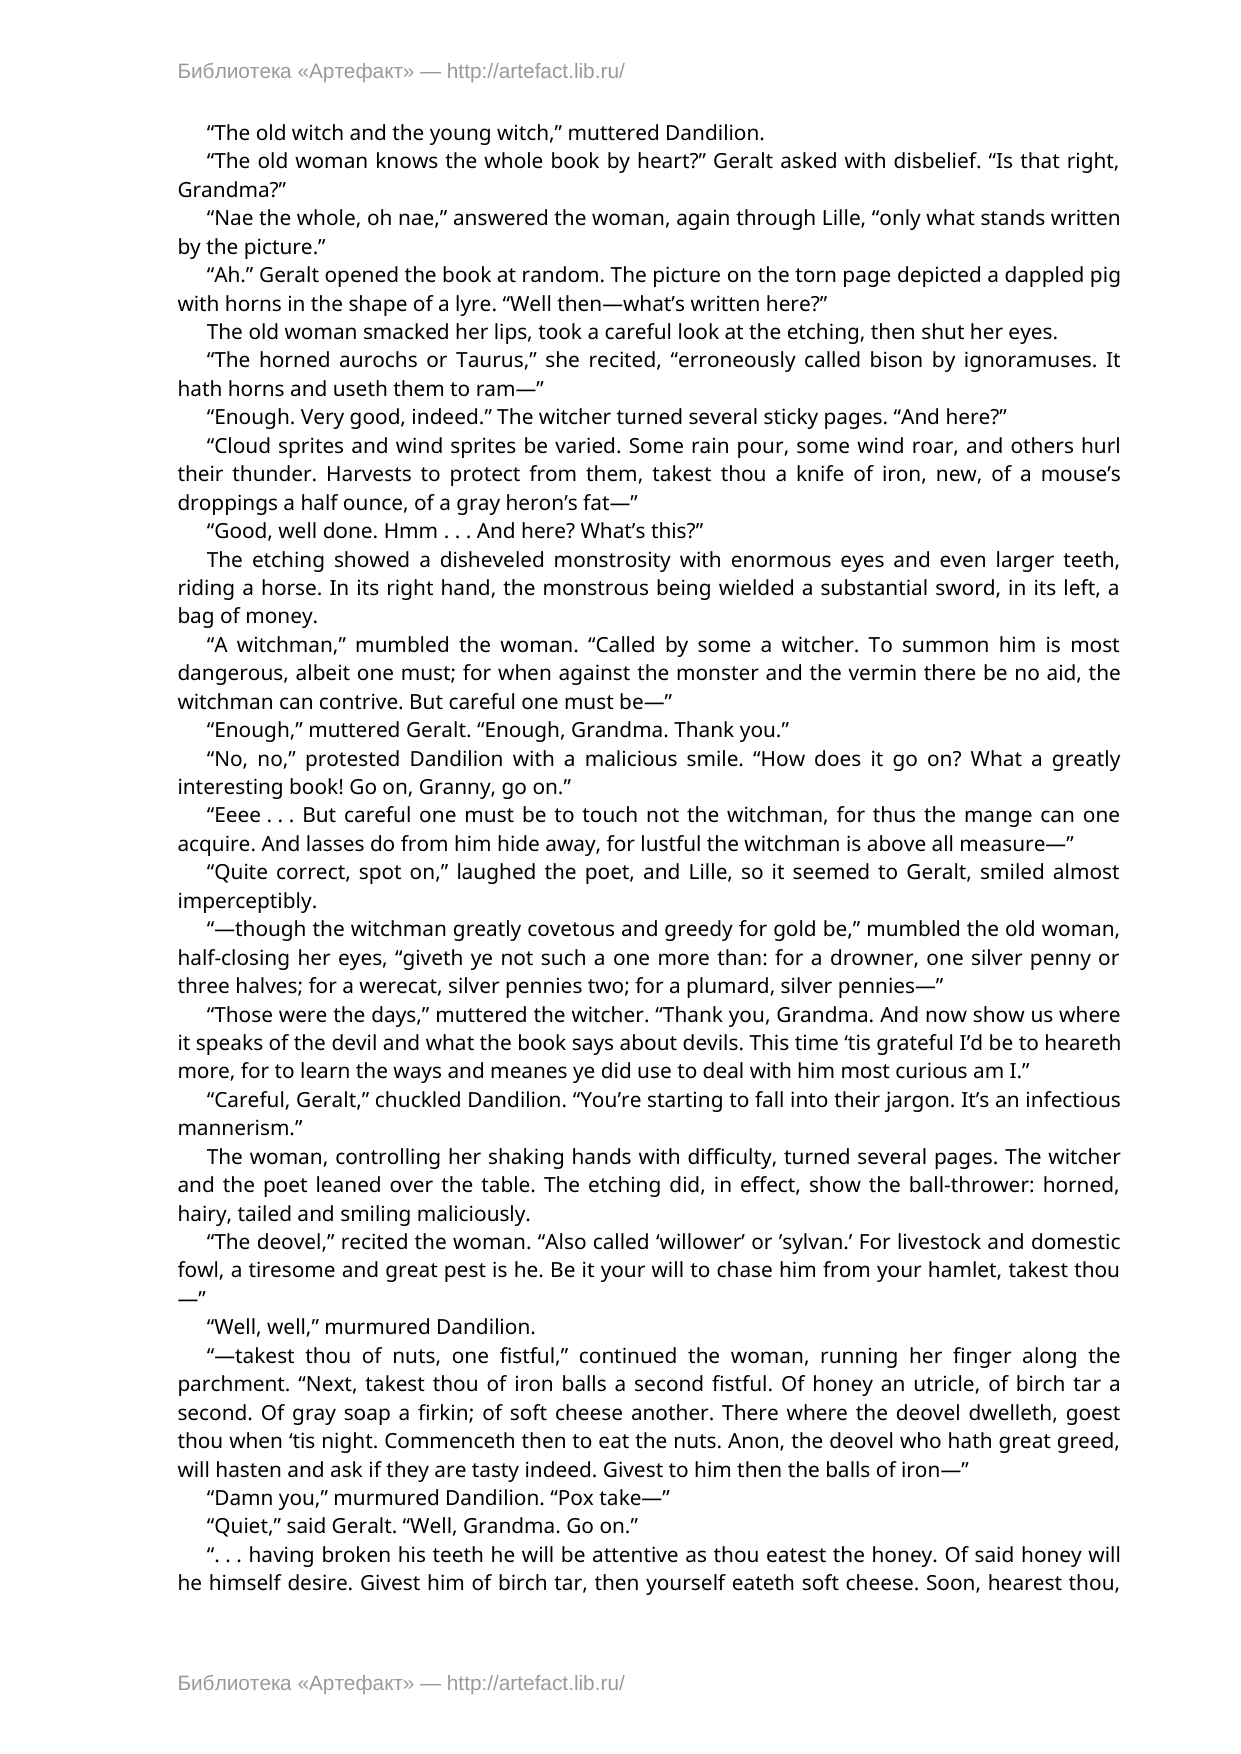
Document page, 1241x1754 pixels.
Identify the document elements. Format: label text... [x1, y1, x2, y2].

text “Well, well,” murmured Dandilion. [177, 1312, 1122, 1341]
text The etching showed a disheveled monstrosity with enormous eyes and even larger teeth, riding a horse. In its right hand, the monstrous being wielded a substantial sword, in its left, a bag of money. [177, 545, 1122, 630]
text “The old witch and the young witch,” muttered Dandilion. [177, 118, 1122, 147]
text “Cloud sprites and wind sprites be varied. Some rain pour, some wind roar, and others hurl their thunder. Harvests to protect from them, takest thou a knife of iron, new, of a mouse’s droppings a half ounce, of a gray heron’s fat—” [177, 431, 1122, 516]
text “Careful, Geralt,” chuckled Dandilion. “You’re starting to fall into their jargon. It’s an infectious mannerism.” [177, 1085, 1122, 1142]
text “Quiet,” said Geralt. “Well, Grandma. Go on.” [177, 1512, 1122, 1540]
text “Eeee . . . But careful one must be to touch not the witchman, for thus the mange can one acquire. And lasses do from him hide away, for lustful the witchman is above all measure—” [177, 801, 1122, 857]
text “Good, well done. Hmm . . . And here? What’s this?” [177, 516, 1122, 545]
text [177, 1540, 1122, 1597]
text “Enough. Very good, indeed.” The witcher turned several sticky pages. “And here?” [177, 402, 1122, 431]
text “The old woman knows the whole book by heart?” Geralt asked with disbelief. “Is that right, Grandma?” [177, 147, 1122, 203]
text “A witchman,” mumbled the woman. “Called by some a witcher. To summon him is most dangerous, albeit one must; for when against the monster and the vermin there be no aid, the witchman can contrive. But careful one must be—” [177, 630, 1122, 715]
text “Those were the days,” muttered the witcher. “Thank you, Grandma. And now show us where it speaks of the devil and what the book says about devils. This time ‘tis grateful I’d be to heareth more, for to learn the ways and meanes ye did use to deal with him most curious am I.” [177, 1000, 1122, 1085]
text “The deovel,” recited the woman. “Also called ‘willower’ or ’sylvan.’ For livestock and domestic fowl, a tiresome and great pest is he. Be it your will to chase him from your hamlet, takest thou—” [177, 1227, 1122, 1312]
text “Quite correct, spot on,” laughed the poet, and Lille, so it seemed to Geralt, smiled almost imperceptibly. [177, 857, 1122, 914]
text “Nae the whole, oh nae,” answered the woman, again through Lille, “only what stands written by the picture.” [177, 203, 1122, 260]
text “Damn you,” murmured Dandilion. “Pox take—” [177, 1483, 1122, 1512]
text “Enough,” muttered Geralt. “Enough, Grandma. Thank you.” [177, 715, 1122, 744]
text “—takest thou of nuts, one fistful,” continued the woman, running her finger along the parchment. “Next, takest thou of iron balls a second fistful. Of honey an utricle, of birch tar a second. Of gray soap a firkin; of soft cheese another. There where the deovel dwelleth, goest thou when ‘tis night. Commenceth then to eat the nuts. Anon, the deovel who hath great greed, will hasten and ask if they are tasty indeed. Givest to him then the balls of iron—” [177, 1341, 1122, 1483]
text “Ah.” Geralt opened the book at random. The picture on the torn page depicted a dappled pig with horns in the shape of a lyre. “Well then—what’s written here?” [177, 260, 1122, 317]
text The woman, controlling her shaking hands with difficulty, turned several pages. The witcher and the poet leaned over the table. The etching did, in effect, show the ball-thrower: horned, hairy, tailed and smiling maliciously. [177, 1142, 1122, 1227]
text “The horned aurochs or Taurus,” she recited, “erroneously called bison by ignoramuses. It hath horns and useth them to ram—” [177, 346, 1122, 402]
text “No, no,” protested Dandilion with a malicious smile. “How does it go on? What a greatly interesting book! Go on, Granny, go on.” [177, 744, 1122, 801]
text “—though the witchman greatly covetous and greedy for gold be,” mumbled the old woman, half-closing her eyes, “giveth ye not such a one more than: for a drowner, one silver penny or three halves; for a werecat, silver pennies two; for a plumard, silver pennies—” [177, 914, 1122, 1000]
text The old woman smacked her lips, took a careful look at the etching, then shut her eyes. [177, 317, 1122, 346]
